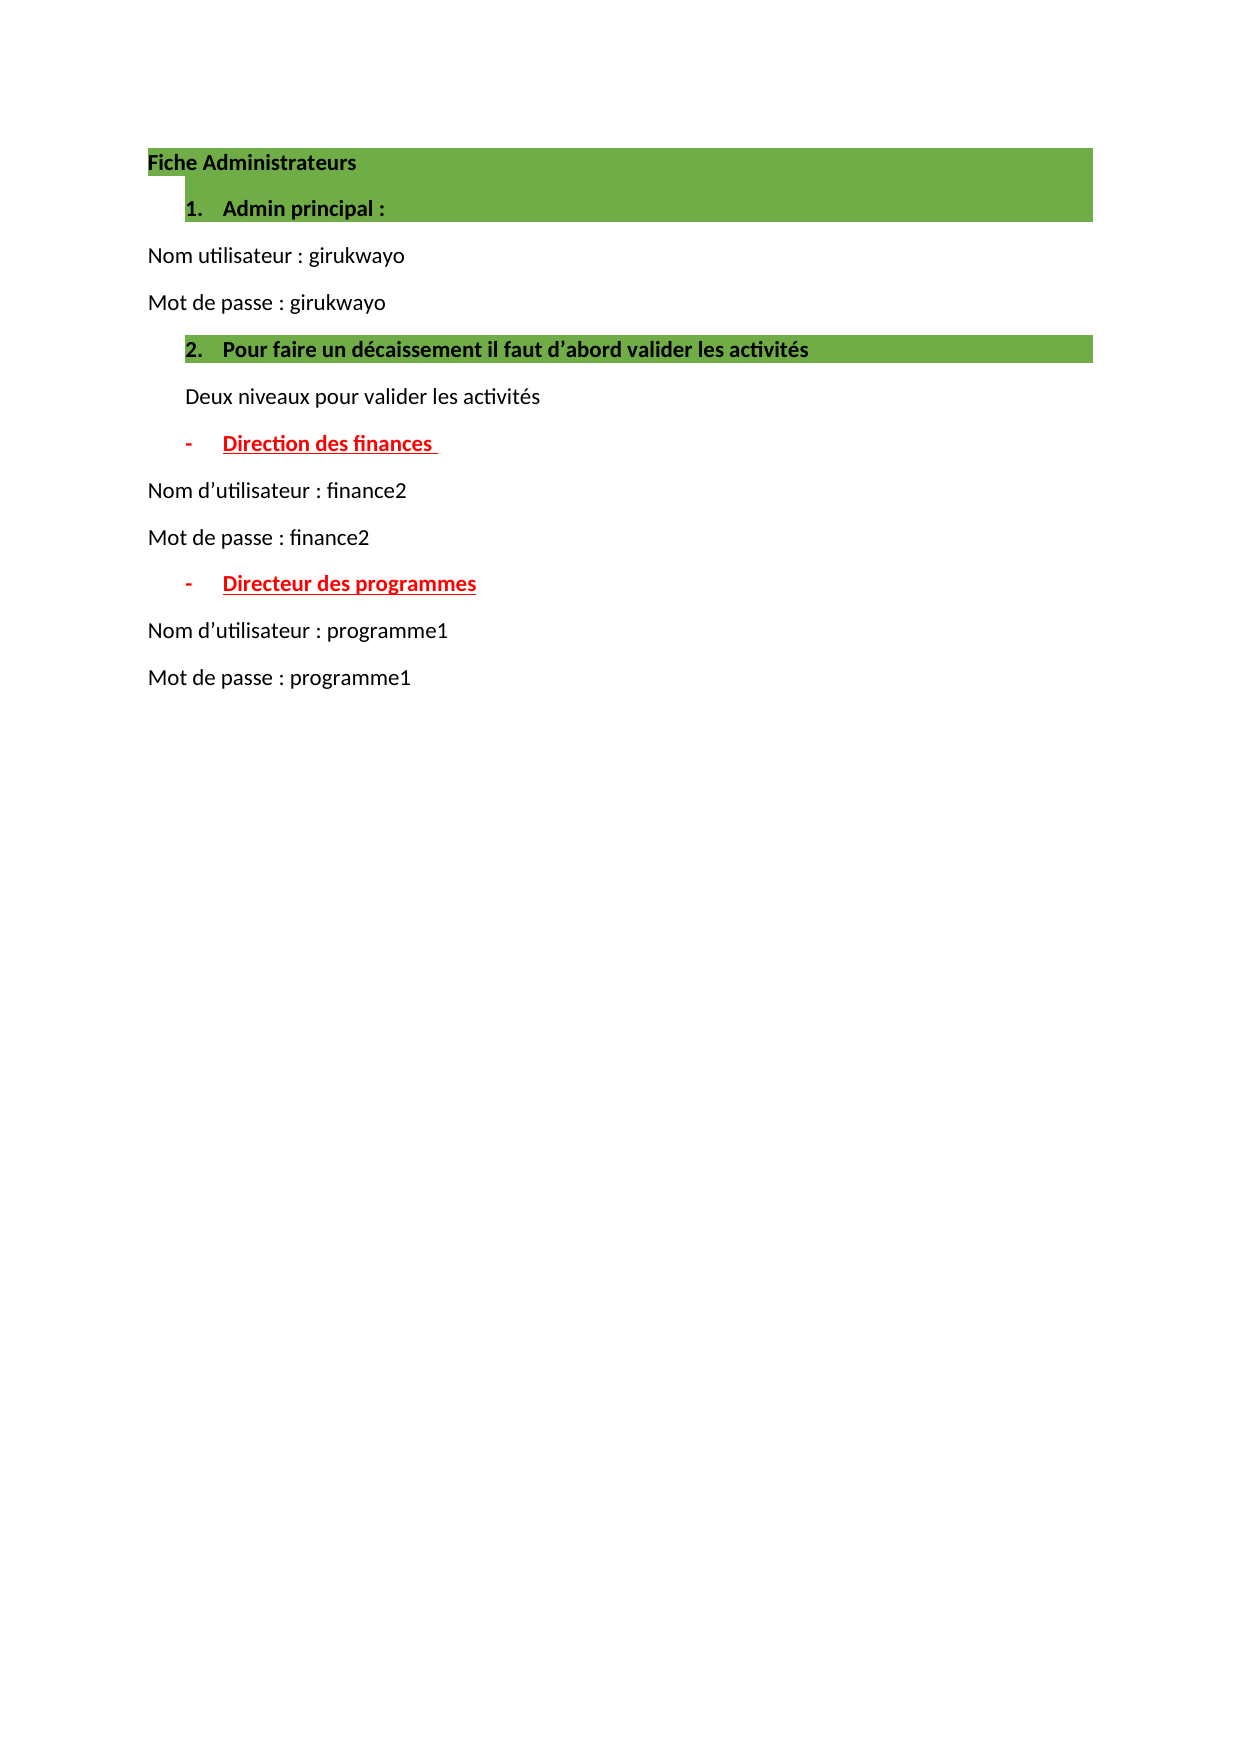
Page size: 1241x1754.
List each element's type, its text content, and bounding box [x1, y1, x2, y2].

text Deux niveaux pour valider les activités [185, 382, 1093, 410]
list Direction des finances [185, 429, 1093, 457]
text Mot de passe : girukwayo [148, 288, 1093, 316]
list Directeur des programmes [185, 569, 1093, 597]
text Mot de passe : finance2 [148, 523, 1093, 551]
text Nom d’utilisateur : finance2 [148, 476, 1093, 504]
text Fiche Administrateurs [148, 148, 1093, 176]
text Mot de passe : programme1 [148, 663, 1093, 691]
list Pour faire un décaissement il faut d’abord valider les activités [185, 335, 1093, 363]
text Nom utilisateur : girukwayo [148, 241, 1093, 269]
list Admin principal : [185, 194, 1093, 222]
text Nom d’utilisateur : programme1 [148, 616, 1093, 644]
